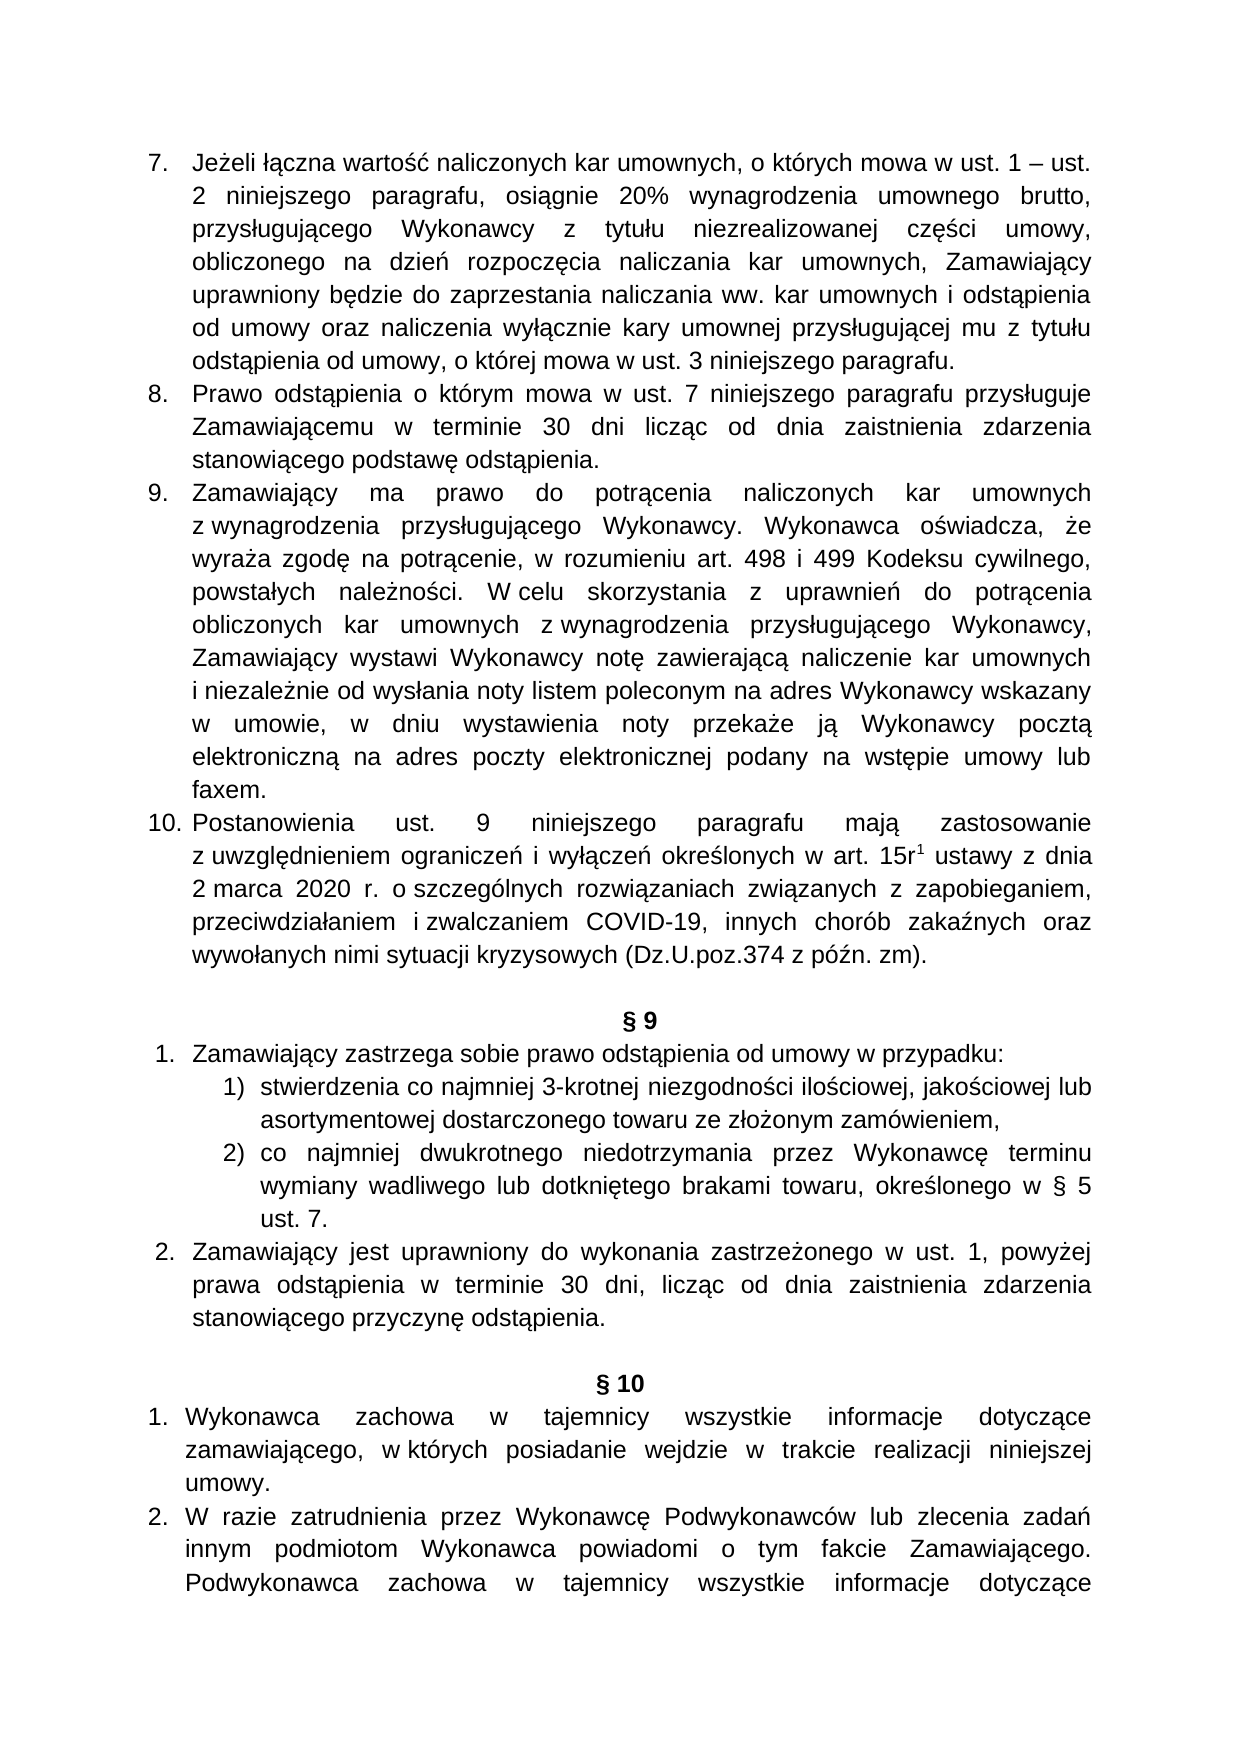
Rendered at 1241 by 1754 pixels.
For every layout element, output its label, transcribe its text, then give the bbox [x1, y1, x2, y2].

list Postanowienia ust. 9 niniejszego paragrafu mają zastosowanie z uwzględnieniem ograniczeń i wyłączeń określonych w art. 15r1 ustawy z dnia 2 marca 2020 r. o szczególnych rozwiązaniach związanych z zapobieganiem, przeciwdziałaniem i zwalczaniem COVID-19, innych chorób zakaźnych oraz wywołanych nimi sytuacji kryzysowych (Dz.U.poz.374 z późn. zm). [148, 808, 1093, 969]
list Zamawiający jest uprawniony do wykonania zastrzeżonego w ust. 1, powyżej prawa odstąpienia w terminie 30 dni, licząc od dnia zaistnienia zdarzenia stanowiącego przyczynę odstąpienia. [154, 1237, 1093, 1332]
list Zamawiający zastrzega sobie prawo odstąpienia od umowy w przypadku: [154, 1039, 1093, 1068]
list Zamawiający ma prawo do potrącenia naliczonych kar umownych z wynagrodzenia przysługującego Wykonawcy. Wykonawca oświadcza, że wyraża zgodę na potrącenie, w rozumieniu art. 498 i 499 Kodeksu cywilnego, powstałych należności. W celu skorzystania z uprawnień do potrącenia obliczonych kar umownych z wynagrodzenia przysługującego Wykonawcy, Zamawiający wystawi Wykonawcy notę zawierającą naliczenie kar umownych i niezależnie od wysłania noty listem poleconym na adres Wykonawcy wskazany w umowie, w dniu wystawienia noty przekaże ją Wykonawcy pocztą elektroniczną na adres poczty elektronicznej podany na wstępie umowy lub faxem. [148, 478, 1093, 804]
text § 10 [148, 1369, 1093, 1398]
list Prawo odstąpienia o którym mowa w ust. 7 niniejszego paragrafu przysługuje Zamawiającemu w terminie 30 dni licząc od dnia zaistnienia zdarzenia stanowiącego podstawę odstąpienia. [148, 379, 1093, 473]
list Wykonawca zachowa w tajemnicy wszystkie informacje dotyczące zamawiającego, w których posiadanie wejdzie w trakcie realizacji niniejszej umowy. [148, 1402, 1093, 1497]
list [148, 1501, 1093, 1596]
list Jeżeli łączna wartość naliczonych kar umownych, o których mowa w ust. 1 – ust. 2 niniejszego paragrafu, osiągnie 20% wynagrodzenia umownego brutto, przysługującego Wykonawcy z tytułu niezrealizowanej części umowy, obliczonego na dzień rozpoczęcia naliczania kar umownych, Zamawiający uprawniony będzie do zaprzestania naliczania ww. kar umownych i odstąpienia od umowy oraz naliczenia wyłącznie kary umownej przysługującej mu z tytułu odstąpienia od umowy, o której mowa w ust. 3 niniejszego paragrafu. [148, 148, 1093, 374]
text § 9 [622, 1006, 1093, 1035]
list stwierdzenia co najmniej 3-krotnej niezgodności ilościowej, jakościowej lub asortymentowej dostarczonego towaru ze złożonym zamówieniem, [223, 1072, 1093, 1134]
list co najmniej dwukrotnego niedotrzymania przez Wykonawcę terminu wymiany wadliwego lub dotkniętego brakami towaru, określonego w § 5 ust. 7. [223, 1138, 1093, 1233]
